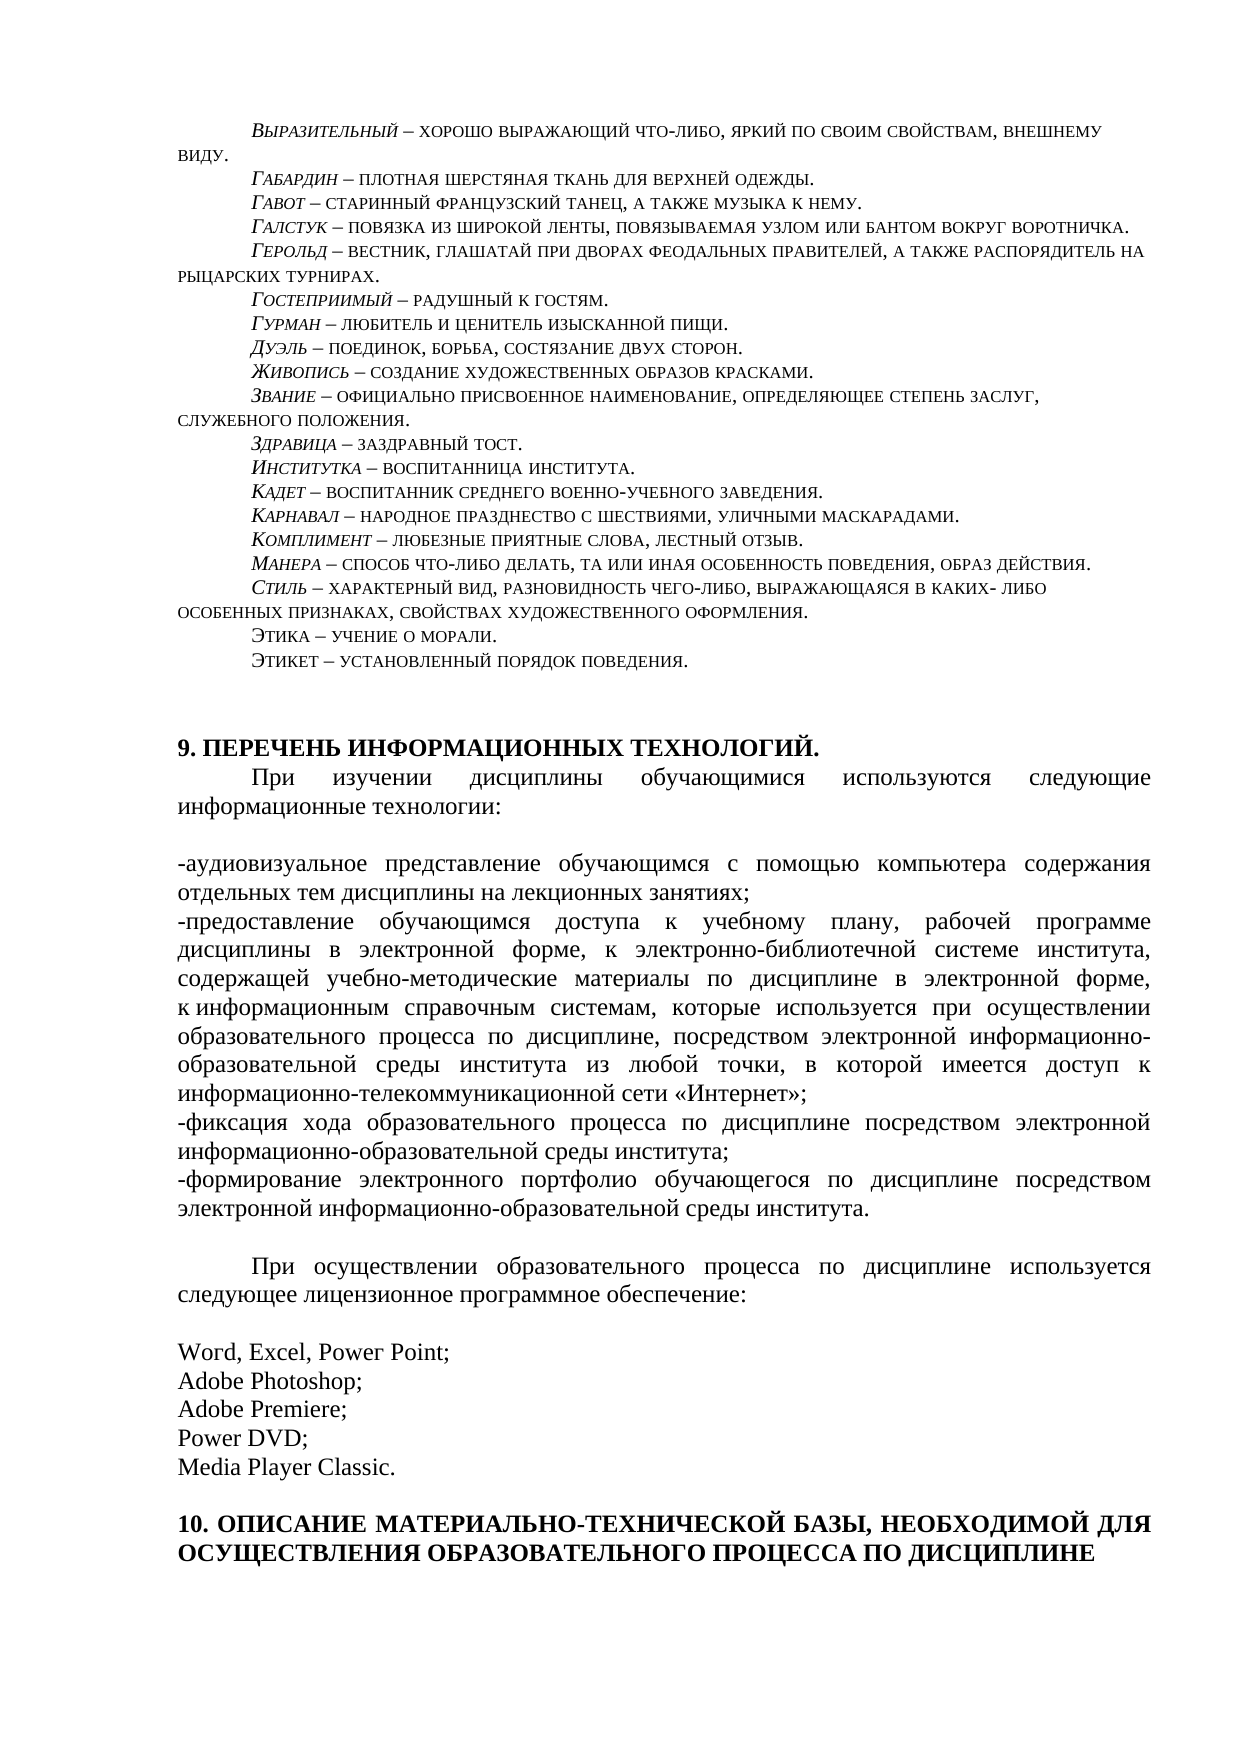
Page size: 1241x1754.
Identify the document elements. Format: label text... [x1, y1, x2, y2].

text Adobe Photoshop; [177, 1366, 1152, 1394]
text Стиль – характерный вид, разновидность чего-либо, выражающаяся в каких- либо особенных признаках, свойствах художественного оформления. [177, 575, 1152, 623]
text Выразительный – хорошо выражающий что-либо, яркий по своим свойствам, внешнему виду. [177, 118, 1152, 166]
text -формирование электронного портфолио обучающегося по дисциплине посредством электронной информационно-образовательной среды института. [177, 1164, 1152, 1222]
text -аудиовизуальное представление обучающимся с помощью компьютера содержания отдельных тем дисциплины на лекционных занятиях; [177, 848, 1152, 906]
text Институтка – воспитанница института. [177, 455, 1152, 479]
text Adobe Premiere; [177, 1394, 1152, 1423]
text -предоставление обучающимся доступа к учебному плану, рабочей программе дисциплины в электронной форме, к электронно-библиотечной системе института, содержащей учебно-методические материалы по дисциплине в электронной форме, к информационным справочным системам, которые используется при осуществлении образовательного процесса по дисциплине, посредством электронной информационно-образовательной среды института из любой точки, в которой имеется доступ к информационно-телекоммуникационной сети «Интернет»; [177, 906, 1152, 1107]
text Дуэль – поединок, борьба, состязание двух сторон. [177, 335, 1152, 359]
text Wогd, Ехсеl, Powег Роint; [177, 1337, 1152, 1366]
text Карнавал – народное празднество с шествиями, уличными маскарадами. [177, 503, 1152, 527]
text 10. ОПИСАНИЕ МАТЕРИАЛЬНО-ТЕХНИЧЕСКОЙ БАЗЫ, НЕОБХОДИМОЙ ДЛЯ ОСУЩЕСТВЛЕНИЯ ОБРАЗОВАТЕЛЬНОГО ПРОЦЕССА ПО ДИСЦИПЛИНЕ [177, 1509, 1152, 1567]
text Звание – официально присвоенное наименование, определяющее степень заслуг, служебного положения. [177, 383, 1152, 431]
text При изучении дисциплины обучающимися используются следующие информационные технологии: [177, 762, 1152, 819]
text Габардин – плотная шерстяная ткань для верхней одежды. [177, 166, 1152, 190]
text Здравица – заздравный тост. [177, 431, 1152, 455]
text Гостеприимый – радушный к гостям. [177, 287, 1152, 311]
text Media Player Classic. [177, 1452, 1152, 1481]
text Гурман – любитель и ценитель изысканной пищи. [177, 311, 1152, 335]
text Живопись – создание художественных образов красками. [177, 359, 1152, 383]
text Этикет – установленный порядок поведения. [177, 647, 1152, 672]
text Герольд – вестник, глашатай при дворах феодальных правителей, а также распорядитель на рыцарских турнирах. [177, 238, 1152, 287]
text Этика – учение о морали. [177, 623, 1152, 647]
text Комплимент – любезные приятные слова, лестный отзыв. [177, 527, 1152, 551]
text При осуществлении образовательного процесса по дисциплине используется следующее лицензионное программное обеспечение: [177, 1251, 1152, 1308]
text Манера – способ что-либо делать, та или иная особенность поведения, образ действия. [177, 551, 1152, 575]
text 9. ПЕРЕЧЕНЬ ИНФОРМАЦИОННЫХ ТЕХНОЛОГИЙ. [177, 733, 1152, 762]
text Кадет – воспитанник среднего военно-учебного заведения. [177, 479, 1152, 503]
text Power DVD; [177, 1423, 1152, 1452]
text Галстук – повязка из широкой ленты, повязываемая узлом или бантом вокруг воротничка. [177, 214, 1152, 238]
text -фиксация хода образовательного процесса по дисциплине посредством электронной информационно-образовательной среды института; [177, 1107, 1152, 1164]
text Гавот – старинный французский танец, а также музыка к нему. [177, 190, 1152, 214]
